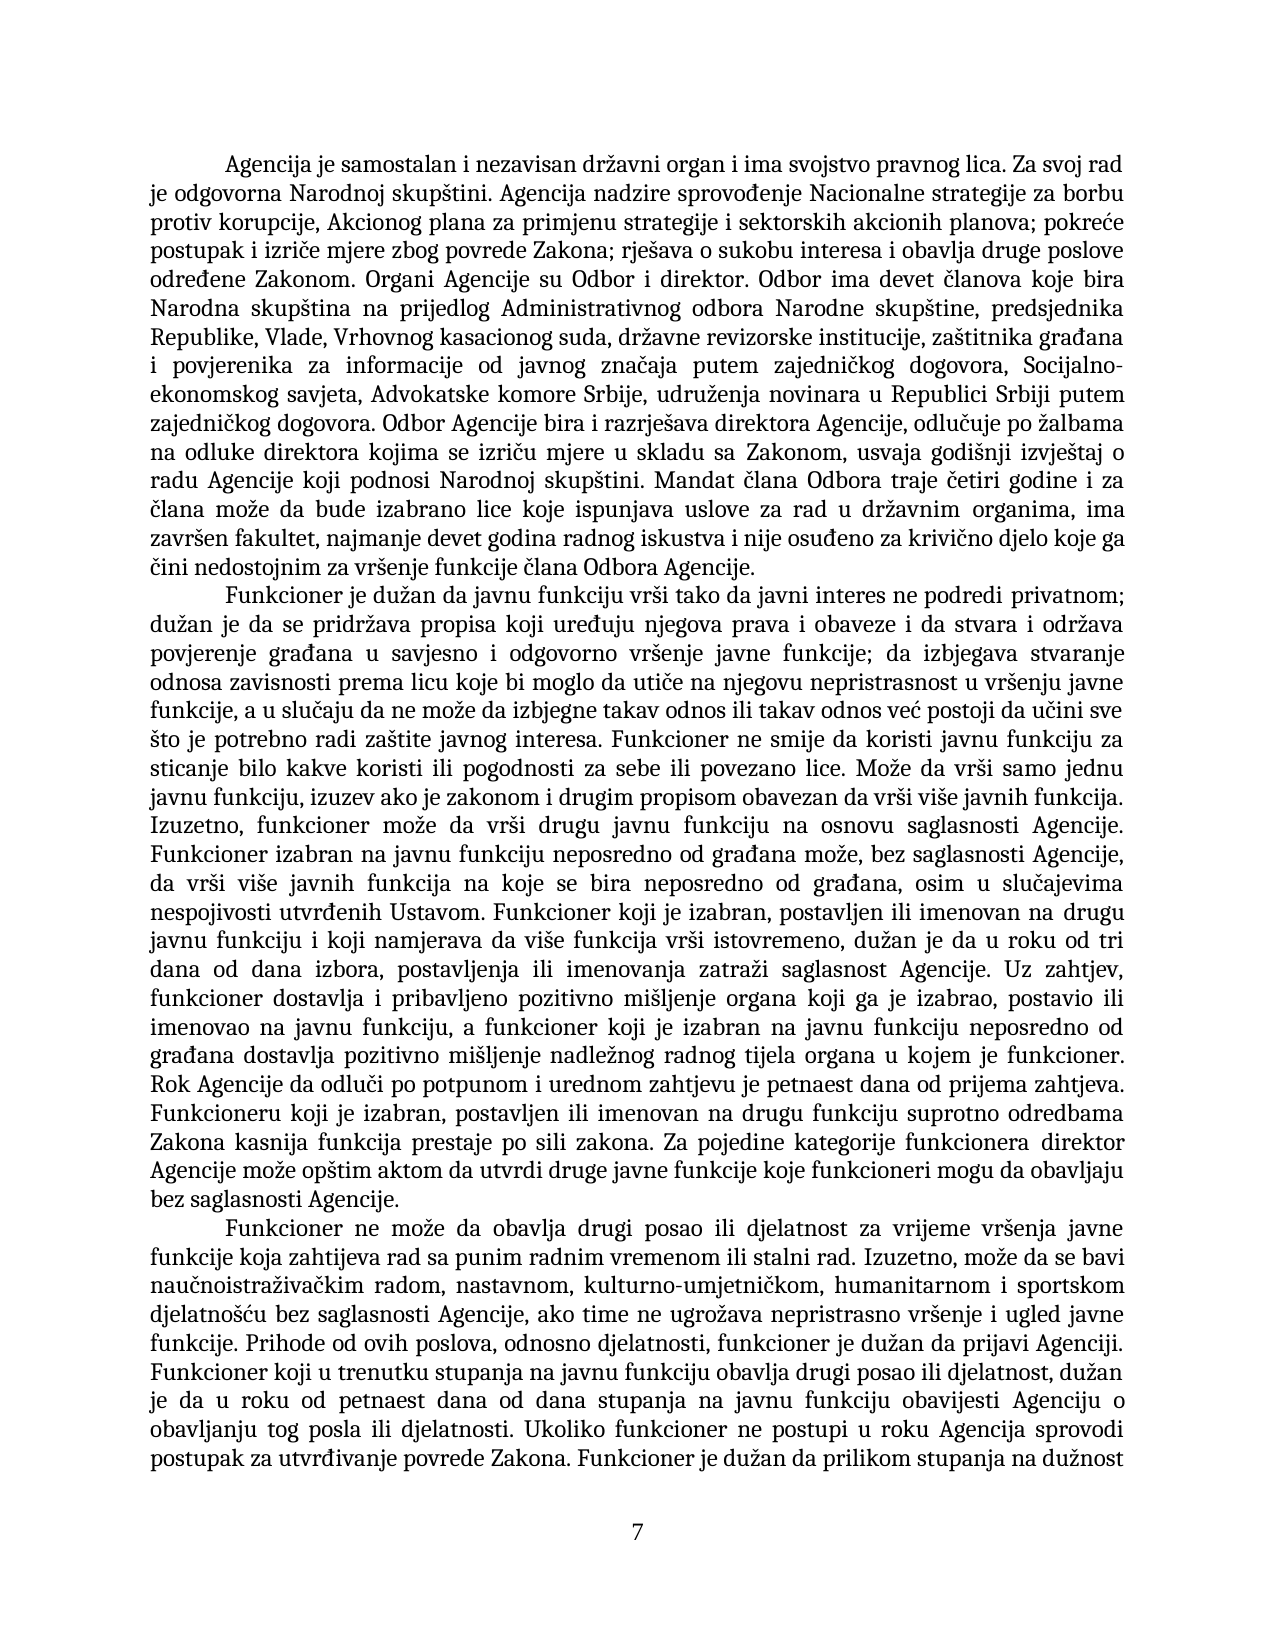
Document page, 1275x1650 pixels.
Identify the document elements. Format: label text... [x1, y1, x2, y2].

text Agencija je samostalan i nezavisan državni organ i ima svojstvo pravnog lica. Za svoj rad je odgovorna Narodnoj skupštini. Agencija nadzire sprovođenje Nacionalne strategije za borbu protiv korupcije, Akcionog plana za primjenu strategije i sektorskih akcionih planova; pokreće postupak i izriče mjere zbog povrede Zakona; rješava o sukobu interesa i obavlja druge poslove određene Zakonom. Organi Agencije su Odbor i direktor. Odbor ima devet članova koje bira Narodna skupština na prijedlog Administrativnog odbora Narodne skupštine, predsjednika Republike, Vlade, Vrhovnog kasacionog suda, državne revizorske institucije, zaštitnika građana i povjerenika za informacije od javnog značaja putem zajedničkog dogovora, Socijalno-ekonomskog savjeta, Advokatske komore Srbije, udruženja novinara u Republici Srbiji putem zajedničkog dogovora. Odbor Agencije bira i razrješava direktora Agencije, odlučuje po žalbama na odluke direktora kojima se izriču mjere u skladu sa Zakonom, usvaja godišnji izvještaj o radu Agencije koji podnosi Narodnoj skupštini. Mandat člana Odbora traje četiri godine i za člana može da bude izabrano lice koje ispunjava uslove za rad u državnim organima, ima završen fakultet, najmanje devet godina radnog iskustva i nije osuđeno za krivično djelo koje ga čini nedostojnim za vršenje funkcije člana Odbora Agencije. [150, 150, 1125, 581]
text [150, 1214, 1125, 1472]
text Funkcioner je dužan da javnu funkciju vrši tako da javni interes ne podredi privatnom; dužan je da se pridržava propisa koji uređuju njegova prava i obaveze i da stvara i održava povjerenje građana u savjesno i odgovorno vršenje javne funkcije; da izbjegava stvaranje odnosa zavisnosti prema licu koje bi moglo da utiče na njegovu nepristrasnost u vršenju javne funkcije, a u slučaju da ne može da izbjegne takav odnos ili takav odnos već postoji da učini sve što je potrebno radi zaštite javnog interesa. Funkcioner ne smije da koristi javnu funkciju za sticanje bilo kakve koristi ili pogodnosti za sebe ili povezano lice. Može da vrši samo jednu javnu funkciju, izuzev ako je zakonom i drugim propisom obavezan da vrši više javnih funkcija. Izuzetno, funkcioner može da vrši drugu javnu funkciju na osnovu saglasnosti Agencije. Funkcioner izabran na javnu funkciju neposredno od građana može, bez saglasnosti Agencije, da vrši više javnih funkcija na koje se bira neposredno od građana, osim u slučajevima nespojivosti utvrđenih Ustavom. Funkcioner koji je izabran, postavljen ili imenovan na drugu javnu funkciju i koji namjerava da više funkcija vrši istovremeno, dužan je da u roku od tri dana od dana izbora, postavljenja ili imenovanja zatraži saglasnost Agencije. Uz zahtjev, funkcioner dostavlja i pribavljeno pozitivno mišljenje organa koji ga je izabrao, postavio ili imenovao na javnu funkciju, a funkcioner koji je izabran na javnu funkciju neposredno od građana dostavlja pozitivno mišljenje nadležnog radnog tijela organa u kojem je funkcioner. Rok Agencije da odluči po potpunom i urednom zahtjevu je petnaest dana od prijema zahtjeva. Funkcioneru koji je izabran, postavljen ili imenovan na drugu funkciju suprotno odredbama Zakona kasnija funkcija prestaje po sili zakona. Za pojedine kategorije funkcionera direktor Agencije može opštim aktom da utvrdi druge javne funkcije koje funkcioneri mogu da obavljaju bez saglasnosti Agencije. [150, 581, 1125, 1214]
